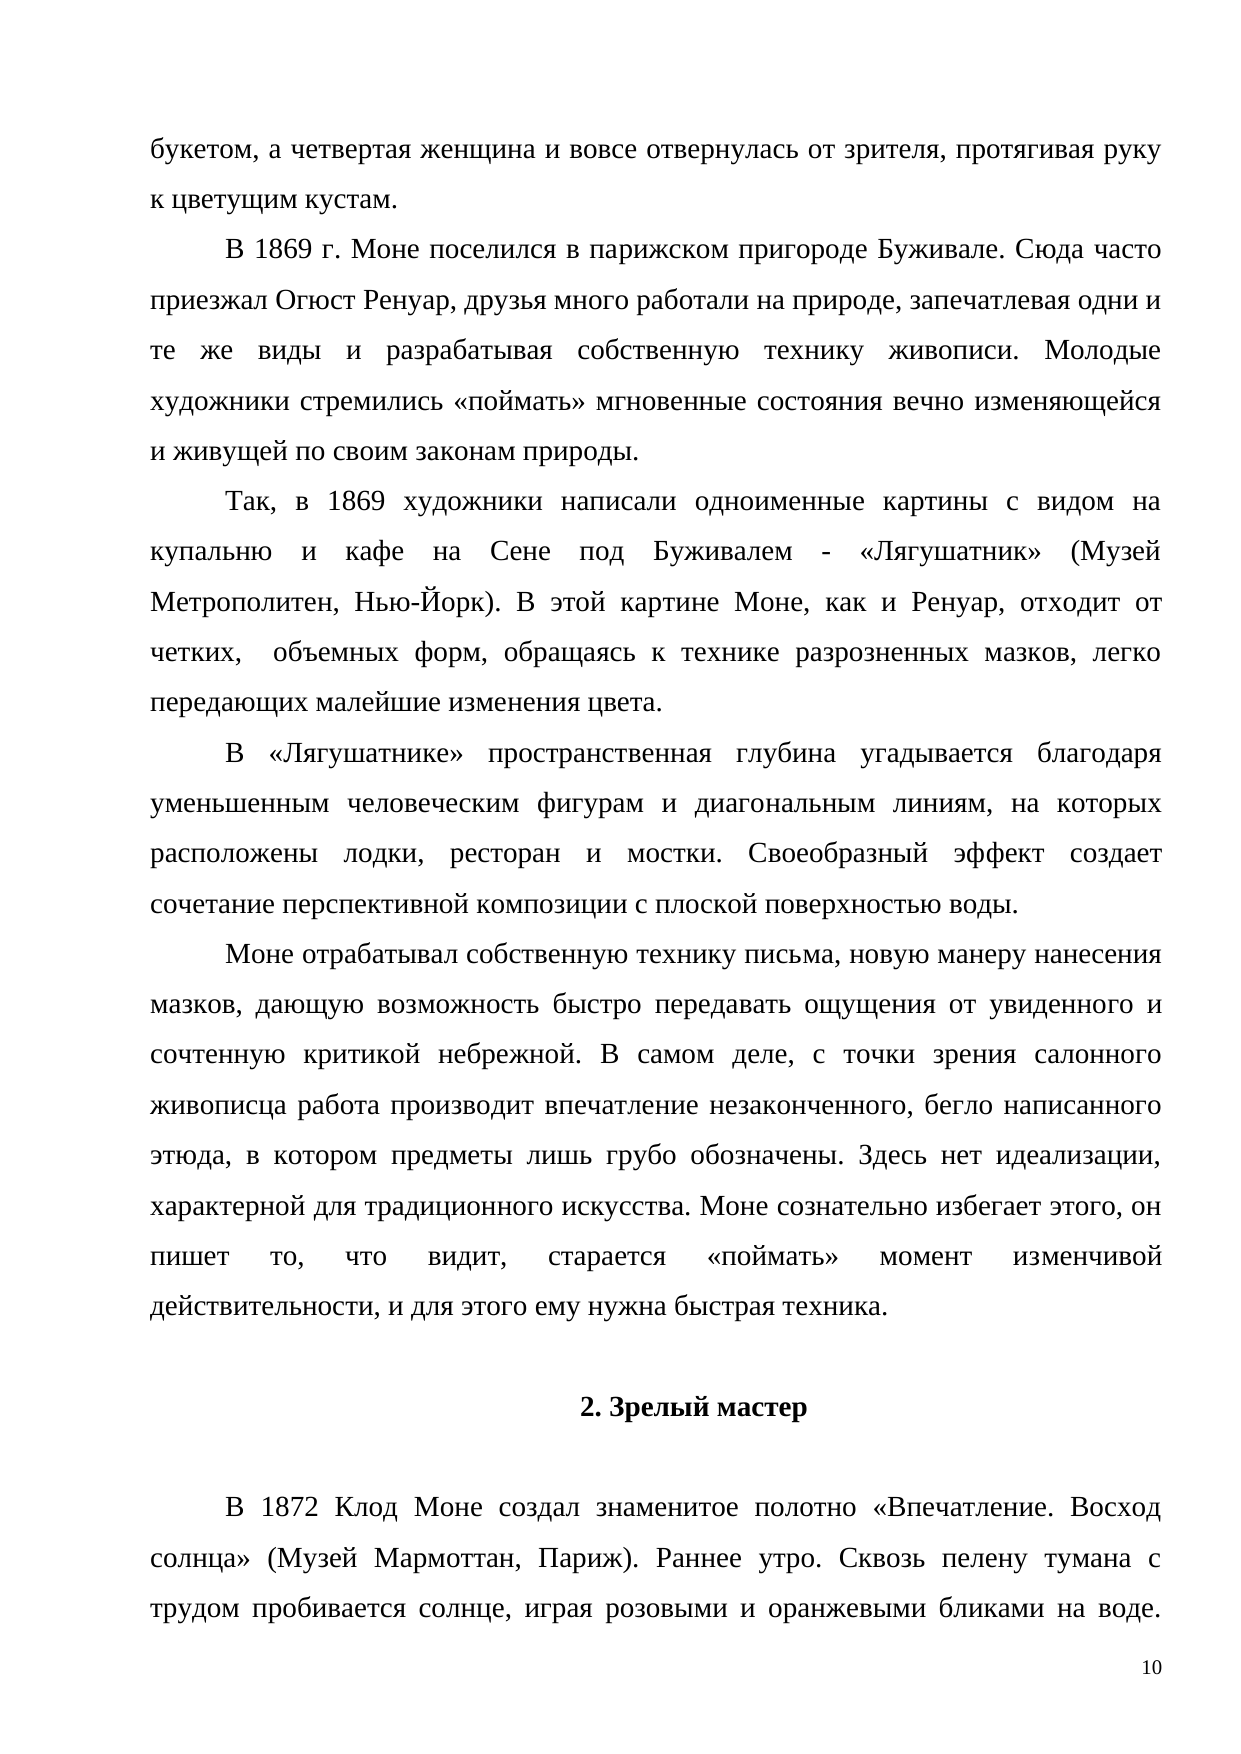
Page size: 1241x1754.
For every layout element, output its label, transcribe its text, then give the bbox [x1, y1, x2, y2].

text Моне отрабатывал собственную технику письма, новую манеру нанесения мазков, дающую возможность быстро передавать ощущения от увиденного и сочтенную критикой небрежной. В самом деле, с точки зрения салонного живописца работа производит впечатление незаконченного, бегло написанного этюда, в котором предметы лишь грубо обозначены. Здесь нет идеализации, характерной для традиционного искусства. Моне сознательно избегает этого, он пишет то, что видит, старается «поймать» момент изменчивой действительности, и для этого ему нужна быстрая техника. [150, 936, 1162, 1322]
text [150, 131, 1162, 215]
text В 1869 г. Моне поселился в парижском пригороде Буживале. Сюда часто приезжал Огюст Ренуар, друзья много работали на природе, запечатлевая одни и те же виды и разрабатывая собственную технику живописи. Молодые художники стремились «поймать» мгновенные состояния вечно изменяющейся и живущей по своим законам природы. [150, 232, 1162, 466]
text Так, в 1869 художники написали одноименные картины с видом на купальню и кафе на Сене под Буживалем - «Лягушатник» (Музей Метрополитен, Нью-Йорк). В этой картине Моне, как и Ренуар, отходит от четких, объемных форм, обращаясь к технике разрозненных мазков, легко передающих малейшие изменения цвета. [150, 483, 1162, 718]
text В «Лягушатнике» пространственная глубина угадывается благодаря уменьшенным человеческим фигурам и диагональным линиям, на которых расположены лодки, ресторан и мостки. Своеобразный эффект создает сочетание перспективной композиции с плоской поверхностью воды. [150, 735, 1162, 919]
text 2. Зрелый мастер [150, 1389, 1162, 1422]
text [150, 1489, 1162, 1624]
